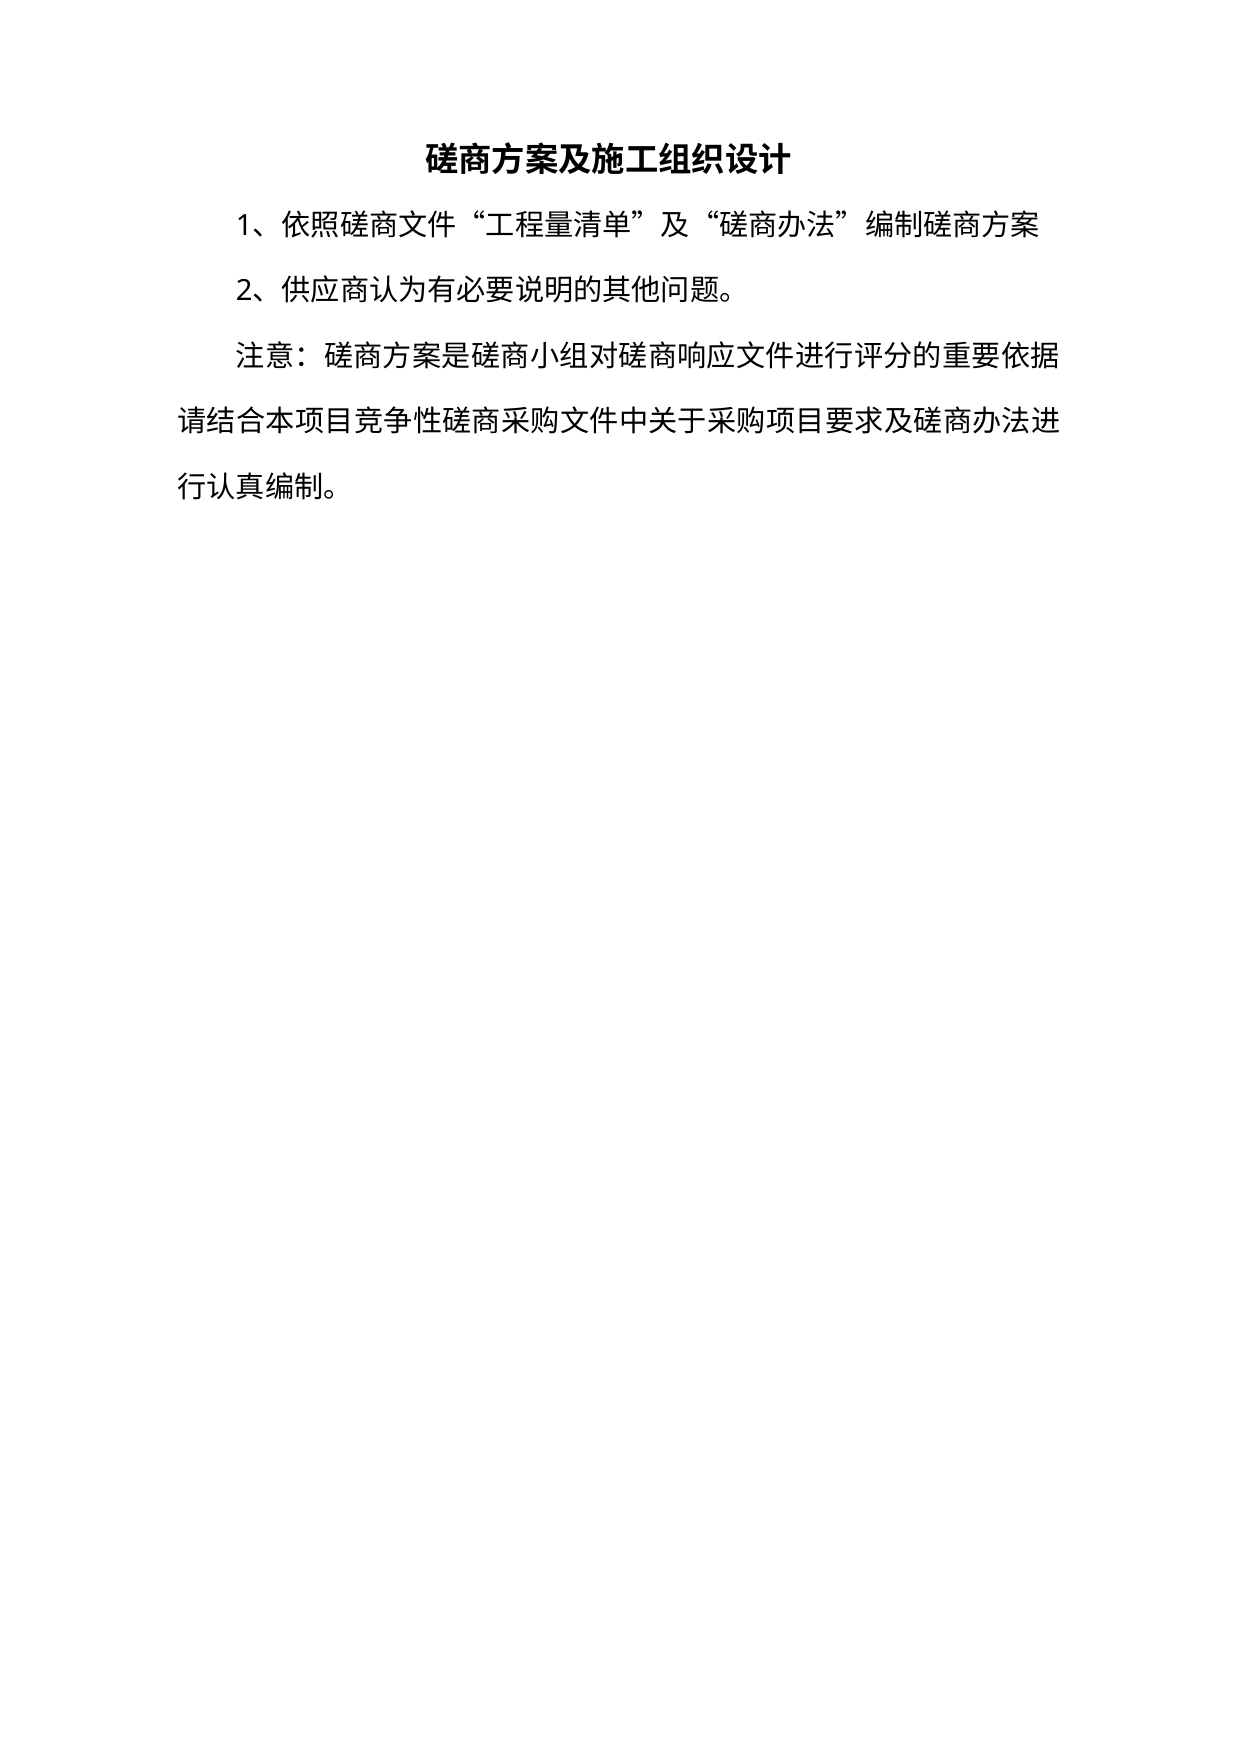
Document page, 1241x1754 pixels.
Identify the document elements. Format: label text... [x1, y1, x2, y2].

text 注意：磋商方案是磋商小组对磋商响应文件进行评分的重要依据，请结合本项目竞争性磋商采购文件中关于采购项目要求及磋商办法进行认真编制。 [177, 321, 1063, 517]
text 磋商方案及施工组织设计 [177, 125, 1063, 190]
text 2、供应商认为有必要说明的其他问题。 [177, 256, 1063, 321]
text 1、依照磋商文件“工程量清单”及“磋商办法”编制磋商方案 [177, 190, 1063, 256]
